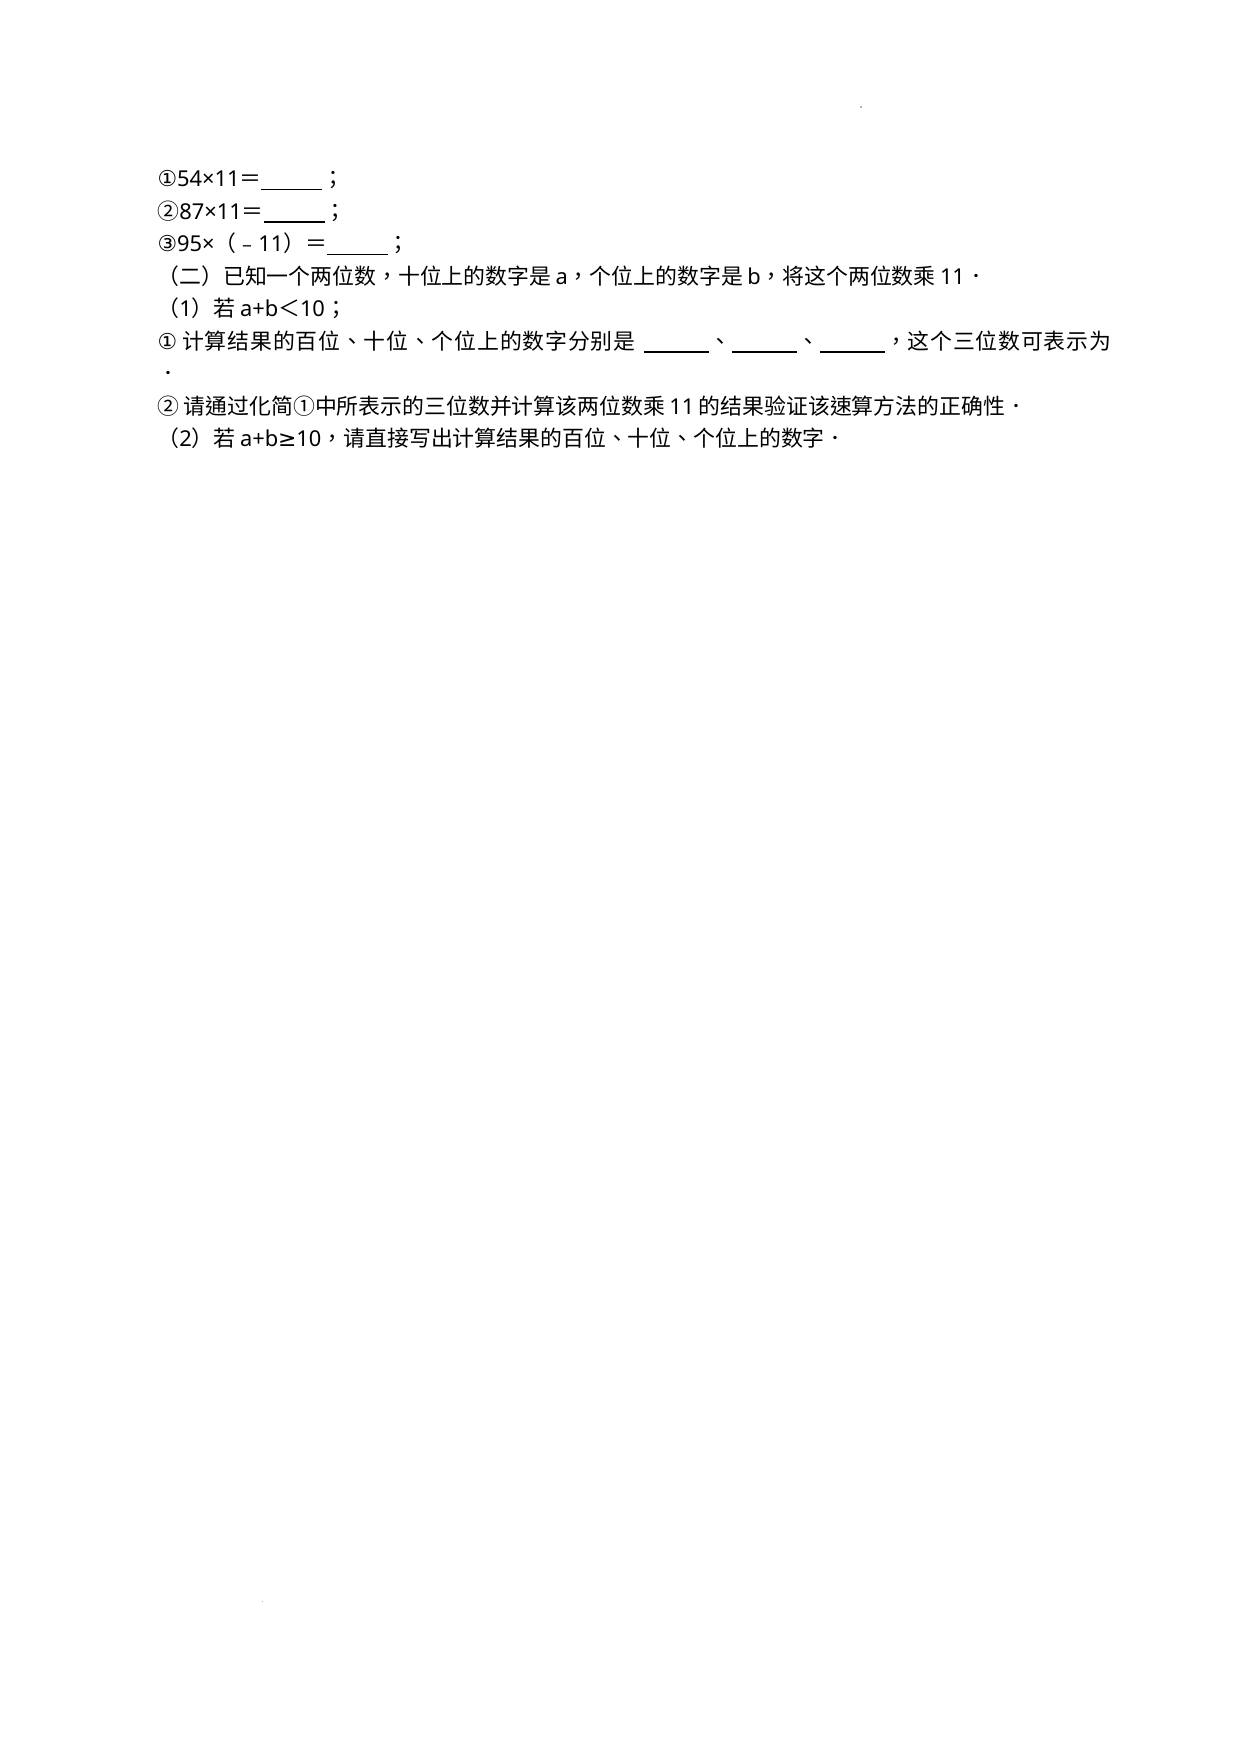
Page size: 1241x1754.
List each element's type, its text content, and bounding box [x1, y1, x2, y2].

text （2）若a+b≥10，请直接写出计算结果的百位、十位、个位上的数字． [157, 422, 1111, 454]
text ①计算结果的百位、十位、个位上的数字分别是 、 、 ，这个三位数可表示为 ． [157, 324, 1111, 389]
text ①54×11＝ ； [157, 162, 1111, 194]
text ②87×11＝ ； [157, 194, 1111, 227]
text ②请通过化简①中所表示的三位数并计算该两位数乘11的结果验证该速算方法的正确性． [157, 389, 1111, 422]
text （1）若a+b＜10； [157, 292, 1111, 324]
text ③95×（﹣11）＝ ； [157, 227, 1111, 259]
text （二）已知一个两位数，十位上的数字是a，个位上的数字是b，将这个两位数乘11． [157, 259, 1111, 292]
